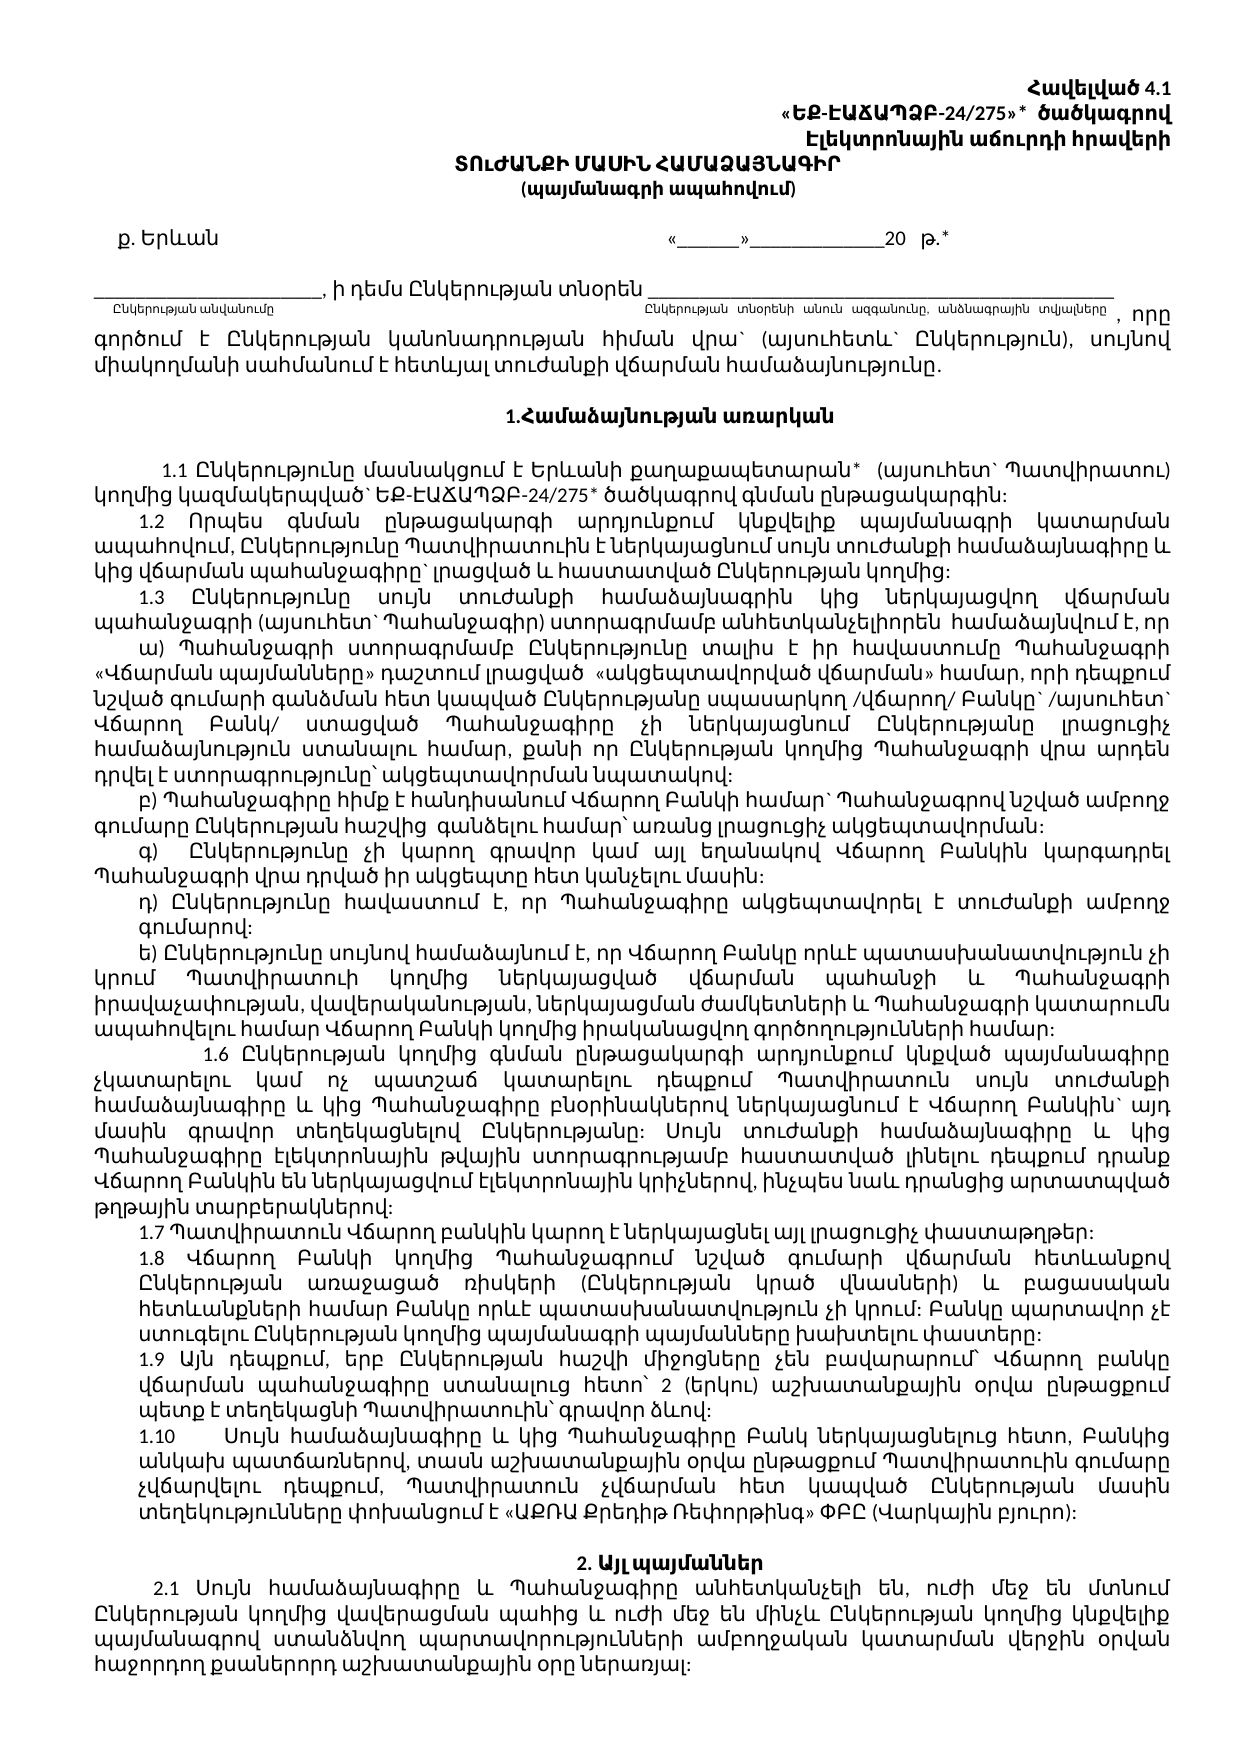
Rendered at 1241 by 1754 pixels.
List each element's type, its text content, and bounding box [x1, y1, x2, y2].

text (պայմանագրի ապահովում) [94, 177, 1171, 199]
text 1.9 Այն դեպքում, երբ Ընկերության հաշվի միջոցները չեն բավարարում՝ Վճարող բանկը վճարման պահանջագիրը ստանալուց հետո՝ 2 (երկու) աշխատանքային օրվա ընթացքում պետք է տեղեկացնի Պատվիրատուին՝ գրավոր ձևով: [138, 1347, 1171, 1423]
text բ) Պահանջագիրը հիմք է հանդիսանում Վճարող Բանկի համար` Պահանջագրով նշված ամբողջ գումարը Ընկերության հաշվից գանձելու համար՝ առանց լրացուցիչ ակցեպտավորման: [94, 787, 1171, 838]
text 1.10 Սույն համաձայնագիրը և կից Պահանջագիրը Բանկ ներկայացնելուց հետո, Բանկից անկախ պատճառներով, տասն աշխատանքային օրվա ընթացքում Պատվիրատուին գումարը չվճարվելու դեպքում, Պատվիրատուն չվճարման հետ կապված Ընկերության մասին տեղեկությունները փոխանցում է «ԱՔՌԱ Քրեդիթ Ռեփորթինգ» ՓԲԸ (Վարկային բյուրո): [138, 1423, 1171, 1524]
text 1.7 Պատվիրատուն Վճարող բանկին կարող է ներկայացնել այլ լրացուցիչ փաստաթղթեր: [138, 1219, 1171, 1245]
text 1.6 Ընկերության կողմից գնման ընթացակարգի արդյունքում կնքված պայմանագիրը չկատարելու կամ ոչ պատշաճ կատարելու դեպքում Պատվիրատուն սույն տուժանքի համաձայնագիրը և կից Պահանջագիրը բնօրինակներով ներկայացնում է Վճարող Բանկին` այդ մասին գրավոր տեղեկացնելով Ընկերությանը: Սույն տուժանքի համաձայնագիրը և կից Պահանջագիրը էլեկտրոնային թվային ստորագրությամբ հաստատված լինելու դեպքում դրանք Վճարող Բանկին են ներկայացվում էլեկտրոնային կրիչներով, ինչպես նաև դրանցից արտատպված թղթային տարբերակներով: [94, 1042, 1171, 1219]
text դ) Ընկերությունը հավաստում է, որ Պահանջագիրը ակցեպտավորել է տուժանքի ամբողջ գումարով: [138, 889, 1171, 940]
text ք. Երևան «______»_____________20 թ.* [94, 225, 1171, 250]
text 1.8 Վճարող Բանկի կողմից Պահանջագրում նշված գումարի վճարման հետևանքով Ընկերության առաջացած ռիսկերի (Ընկերության կրած վնասների) և բացասական հետևանքների համար Բանկը որևէ պատասխանատվություն չի կրում: Բանկը պարտավոր չէ ստուգելու Ընկերության կողմից պայմանագրի պայմանները խախտելու փաստերը: [138, 1245, 1171, 1347]
text 1.1 Ընկերությունը մասնակցում է Երևանի քաղաքապետարան* (այսուհետ` Պատվիրատու) կողմից կազմակերպված` ԵՔ-ԷԱՃԱՊՁԲ-24/275* ծածկագրով գնման ընթացակարգին: [94, 457, 1171, 508]
text ՏՈւԺԱՆՔԻ ՄԱՍԻՆ ՀԱՄԱՁԱՅՆԱԳԻՐ [94, 151, 1171, 177]
text «ԵՔ-ԷԱՃԱՊՁԲ-24/275»* ծածկագրով [94, 100, 1171, 126]
text Ընկերության անվանումը Ընկերության տնօրենի անուն ազգանունը, անձնագրային տվյալները , որը գործում է Ընկերության կանոնադրության հիման վրա` (այսուհետև` Ընկերություն), սույնով միակողմանի սահմանում է հետևյալ տուժանքի վճարման համաձայնությունը. [94, 301, 1171, 377]
text 1.3 Ընկերությունը սույն տուժանքի համաձայնագրին կից ներկայացվող վճարման պահանջագրի (այսուհետ` Պահանջագիր) ստորագրմամբ անհետկանչելիորեն համաձայնվում է, որ [94, 584, 1171, 635]
text 1.2 Որպես գնման ընթացակարգի արդյունքում կնքվելիք պայմանագրի կատարման ապահովում, Ընկերությունը Պատվիրատուին է ներկայացնում սույն տուժանքի համաձայնագիրը և կից վճարման պահանջագիրը` լրացված և հաստատված Ընկերության կողմից: [94, 508, 1171, 584]
text ա) Պահանջագրի ստորագրմամբ Ընկերությունը տալիս է իր հավաստումը Պահանջագրի «Վճարման պայմանները» դաշտում լրացված «ակցեպտավորված վճարման» համար, որի դեպքում նշված գումարի գանձման հետ կապված Ընկերությանը սպասարկող /վճարող/ Բանկը` /այսուհետ` Վճարող Բանկ/ ստացված Պահանջագիրը չի ներկայացնում Ընկերությանը լրացուցիչ համաձայնություն ստանալու համար, քանի որ Ընկերության կողմից Պահանջագրի վրա արդեն դրվել է ստորագրությունը՝ ակցեպտավորման նպատակով: [94, 635, 1171, 787]
text 2.1 Սույն համաձայնագիրը և Պահանջագիրը անհետկանչելի են, ուժի մեջ են մտնում Ընկերության կողմից վավերացման պահից և ուժի մեջ են մինչև Ընկերության կողմից կնքվելիք պայմանագրով ստանձնվող պարտավորությունների ամբողջական կատարման վերջին օրվան հաջորդող քսաներորդ աշխատանքային օրը ներառյալ: [94, 1575, 1171, 1677]
text Էլեկտրոնային աճուրդի հրավերի [94, 126, 1171, 151]
text գ) Ընկերությունը չի կարող գրավոր կամ այլ եղանակով Վճարող Բանկին կարգադրել Պահանջագրի վրա դրված իր ակցեպտը հետ կանչելու մասին: [94, 838, 1171, 889]
text Հավելված 4.1 [94, 75, 1171, 100]
text ______________________, ի դեմս Ընկերության տնօրեն _____________________________________________ [94, 276, 1171, 301]
text ե) Ընկերությունը սույնով համաձայնում է, որ Վճարող Բանկը որևէ պատասխանատվություն չի կրում Պատվիրատուի կողմից ներկայացված վճարման պահանջի և Պահանջագրի իրավաչափության, վավերականության, ներկայացման ժամկետների և Պահանջագրի կատարումն ապահովելու համար Վճարող Բանկի կողմից իրականացվող գործողությունների համար: [94, 940, 1171, 1042]
text 1.Համաձայնության առարկան [169, 403, 1171, 428]
text 2. Այլ պայմաններ [169, 1550, 1171, 1575]
